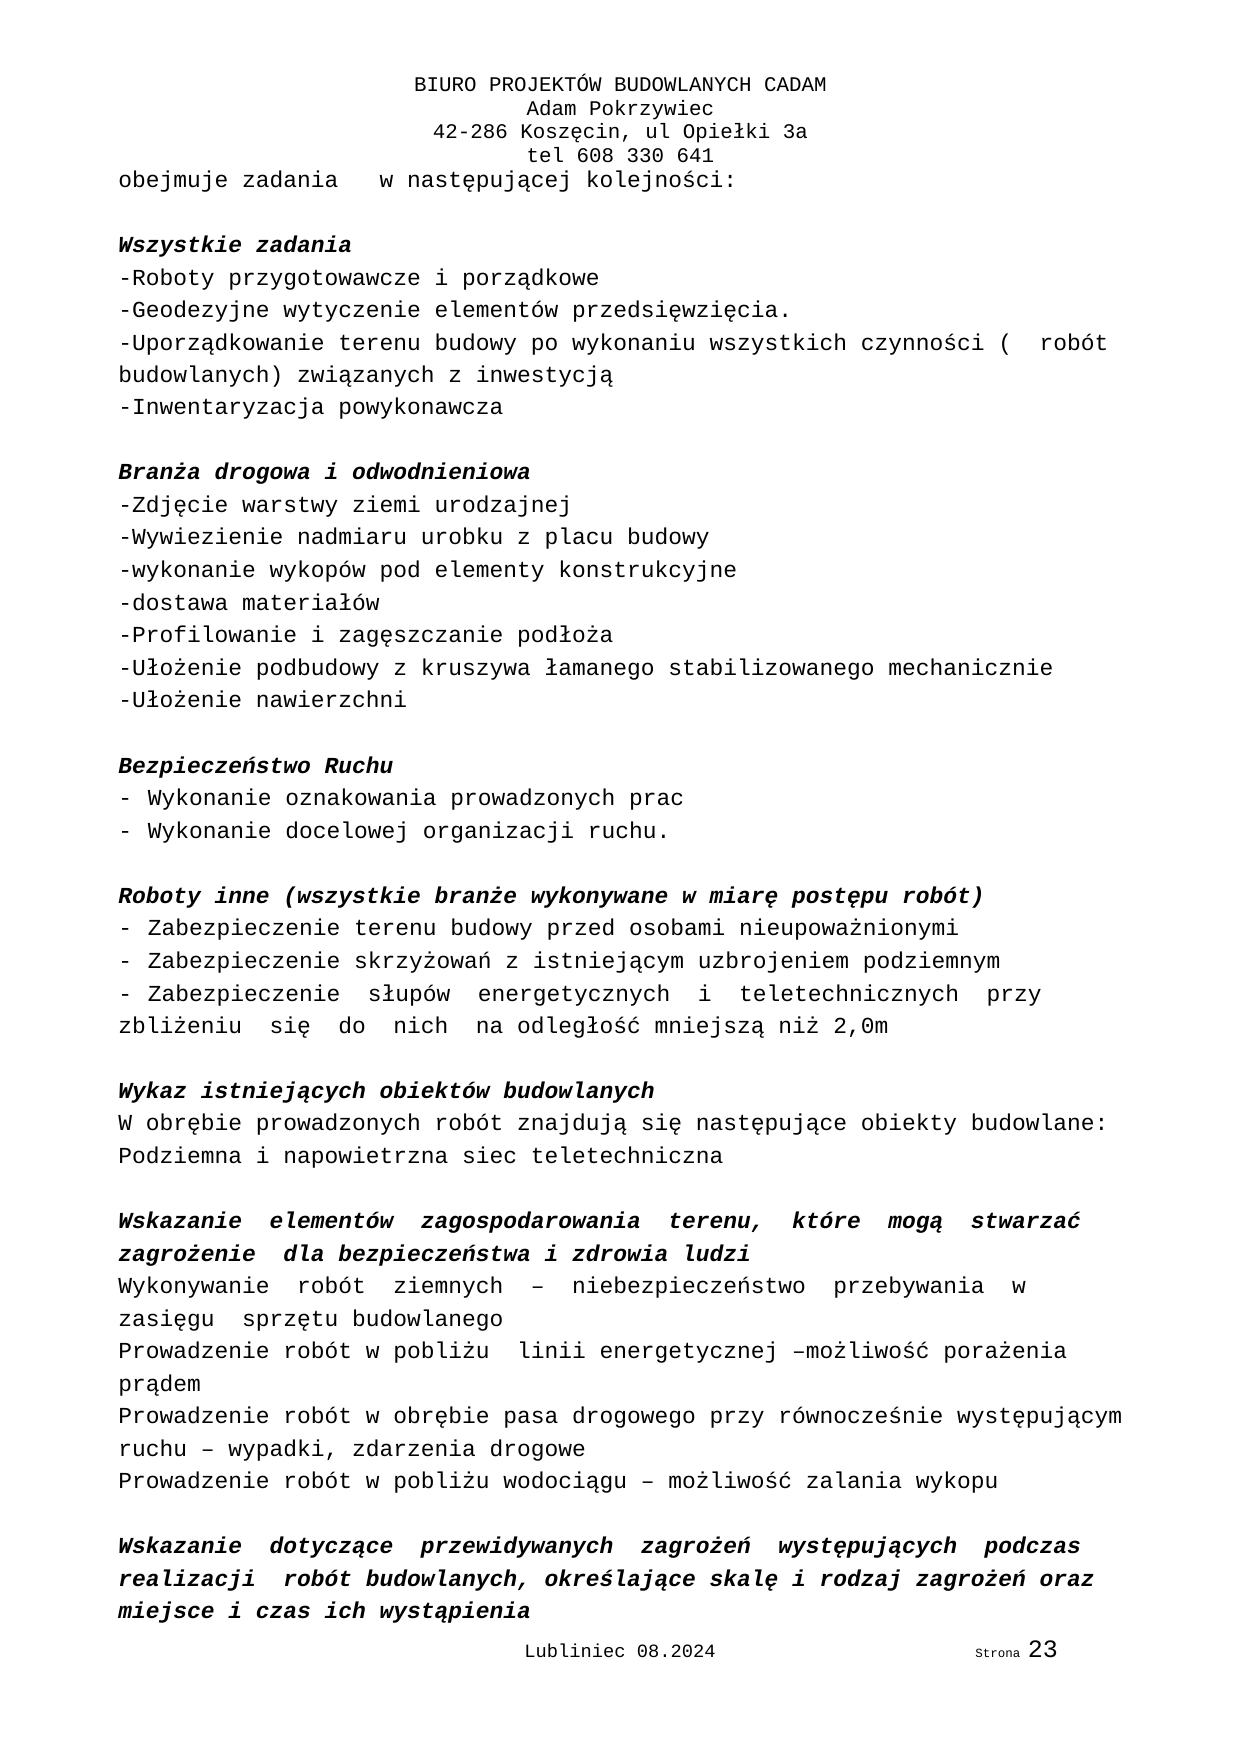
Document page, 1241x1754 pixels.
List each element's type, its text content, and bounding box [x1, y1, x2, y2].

text Wszystkie zadania [118, 233, 1122, 259]
text Podziemna i napowietrzna siec teletechniczna [118, 1144, 1122, 1170]
text Roboty inne (wszystkie branże wykonywane w miarę postępu robót) [118, 884, 1122, 910]
text - Zabezpieczenie słupów energetycznych i teletechnicznych przy zbliżeniu się do nich na odległość mniejszą niż 2,0m [118, 982, 1122, 1040]
text Wskazanie elementów zagospodarowania terenu, które mogą stwarzać zagrożenie dla bezpieczeństwa i zdrowia ludzi [118, 1209, 1122, 1268]
text -wykonanie wykopów pod elementy konstrukcyjne [118, 558, 1122, 584]
text -dostawa materiałów [118, 591, 1122, 617]
text - Wykonanie docelowej organizacji ruchu. [118, 819, 1122, 845]
text -Wywiezienie nadmiaru urobku z placu budowy [118, 526, 1122, 552]
text Prowadzenie robót w pobliżu wodociągu – możliwość zalania wykopu [118, 1470, 1122, 1496]
text - Zabezpieczenie skrzyżowań z istniejącym uzbrojeniem podziemnym [118, 949, 1122, 975]
text -Geodezyjne wytyczenie elementów przedsięwzięcia. [118, 298, 1122, 324]
text W obrębie prowadzonych robót znajdują się następujące obiekty budowlane: [118, 1112, 1122, 1138]
text -Roboty przygotowawcze i porządkowe [118, 266, 1122, 292]
text -Zdjęcie warstwy ziemi urodzajnej [118, 493, 1122, 519]
text -Profilowanie i zagęszczanie podłoża [118, 623, 1122, 649]
text - Zabezpieczenie terenu budowy przed osobami nieupoważnionymi [118, 917, 1122, 943]
text Prowadzenie robót w pobliżu linii energetycznej –możliwość porażenia prądem [118, 1340, 1122, 1398]
text -Ułożenie nawierzchni [118, 689, 1122, 715]
text Wykonywanie robót ziemnych – niebezpieczeństwo przebywania w zasięgu sprzętu budowlanego [118, 1274, 1122, 1333]
text Wykaz istniejących obiektów budowlanych [118, 1079, 1122, 1105]
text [118, 168, 981, 194]
text -Inwentaryzacja powykonawcza [118, 396, 1122, 422]
text -Ułożenie podbudowy z kruszywa łamanego stabilizowanego mechanicznie [118, 656, 1122, 682]
text -Uporządkowanie terenu budowy po wykonaniu wszystkich czynności ( robót budowlanych) związanych z inwestycją [118, 331, 1122, 389]
text - Wykonanie oznakowania prowadzonych prac [118, 787, 1122, 813]
text Bezpieczeństwo Ruchu [118, 754, 1122, 780]
text Branża drogowa i odwodnieniowa [118, 461, 1122, 486]
text Prowadzenie robót w obrębie pasa drogowego przy równocześnie występującym ruchu – wypadki, zdarzenia drogowe [118, 1405, 1122, 1463]
text Wskazanie dotyczące przewidywanych zagrożeń występujących podczas realizacji robót budowlanych, określające skalę i rodzaj zagrożeń oraz miejsce i czas ich wystąpienia [118, 1534, 1122, 1625]
